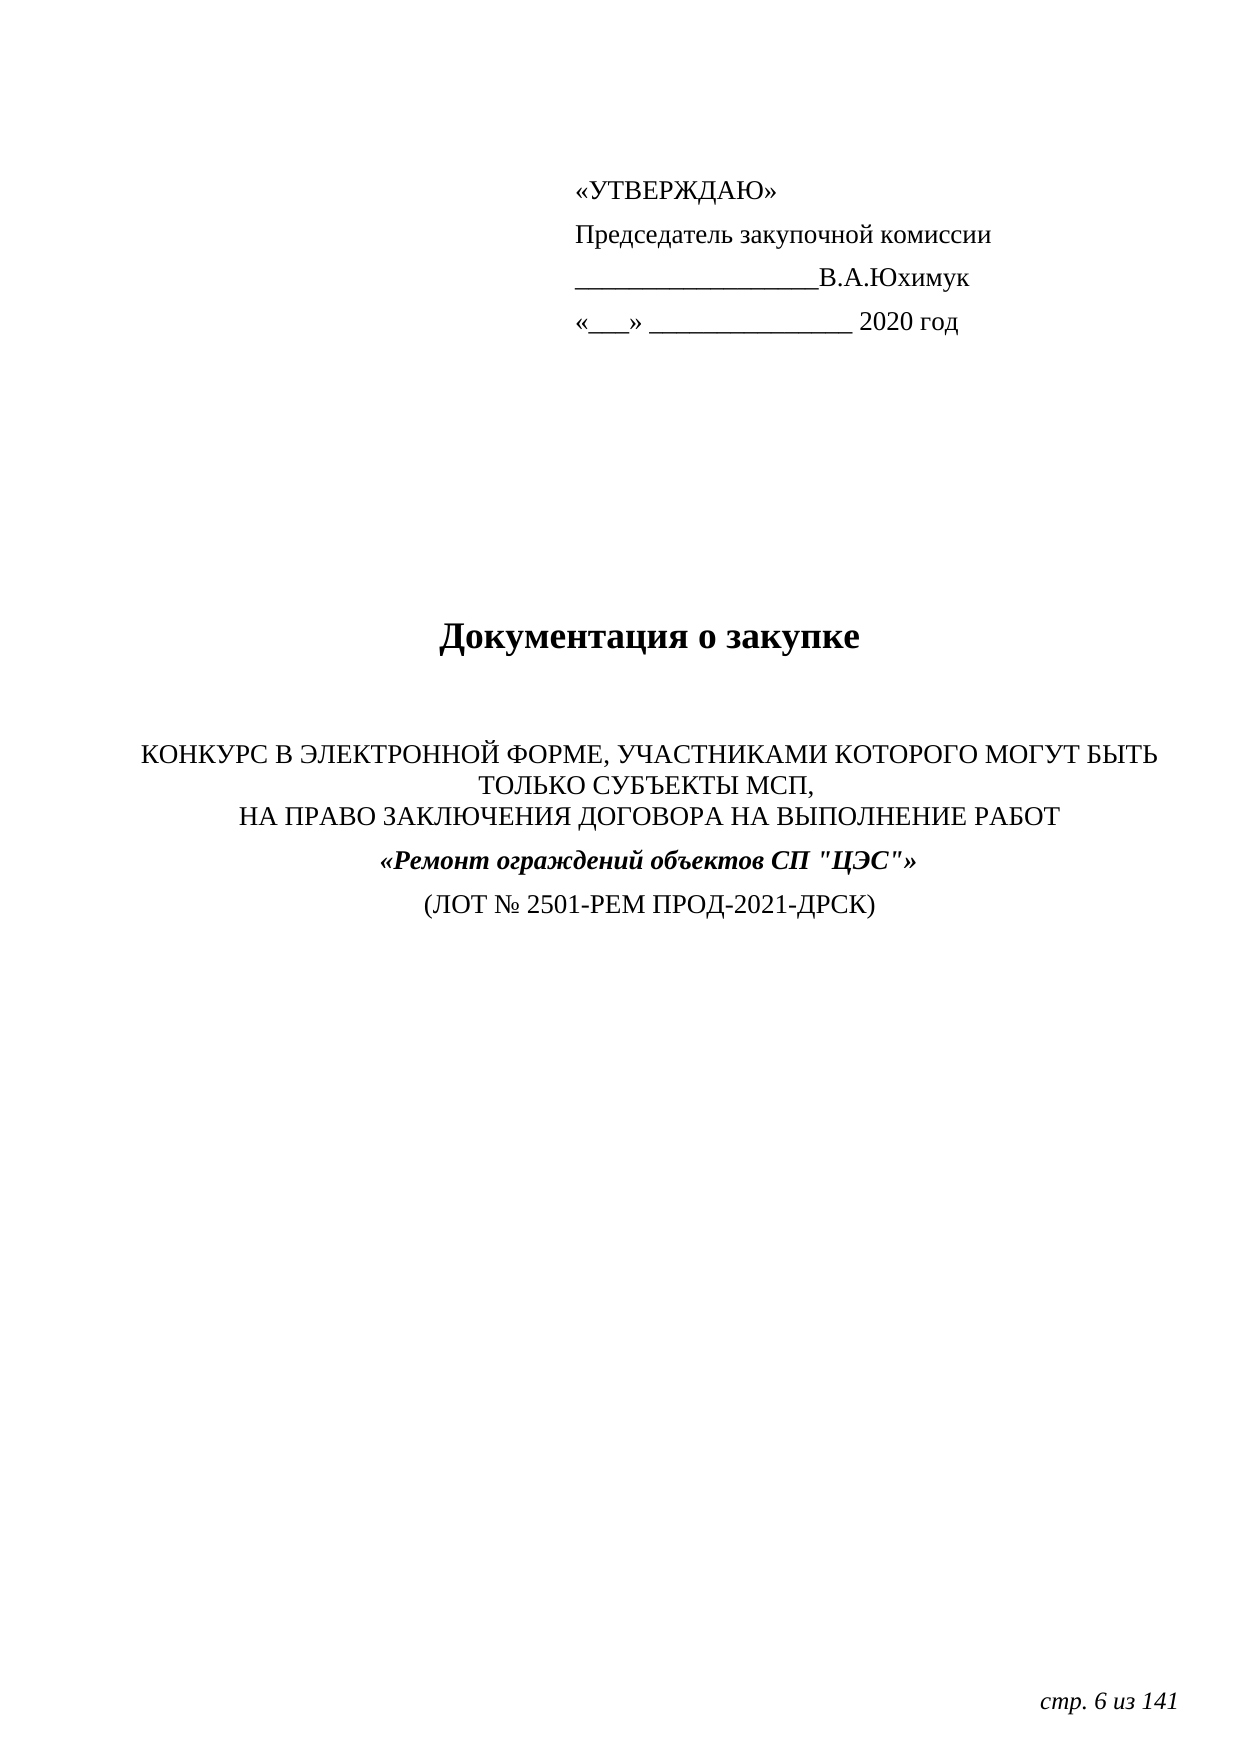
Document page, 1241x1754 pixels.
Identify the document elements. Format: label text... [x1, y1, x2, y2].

text «Ремонт ограждений объектов СП "ЦЭС"» [118, 844, 1181, 875]
text «УТВЕРЖДАЮ» [575, 174, 1181, 205]
text (ЛОТ № 2501-РЕМ ПРОД-2021-ДРСК) [118, 888, 1181, 919]
text Председатель закупочной комиссии [575, 218, 1181, 249]
text «___» _______________ 2020 год [575, 305, 1181, 336]
text __________________В.А.Юхимук [575, 262, 1181, 293]
text Документация о закупке [118, 614, 1181, 657]
text КОНКУРС В ЭЛЕКТРОННОЙ ФОРМЕ, УЧАСТНИКАМИ КОТОРОГО МОГУТ БЫТЬ ТОЛЬКО СУБЪЕКТЫ МСП, НА ПРАВО ЗАКЛЮЧЕНИЯ ДОГОВОРА НА ВЫПОЛНЕНИЕ РАБОТ [118, 738, 1181, 832]
